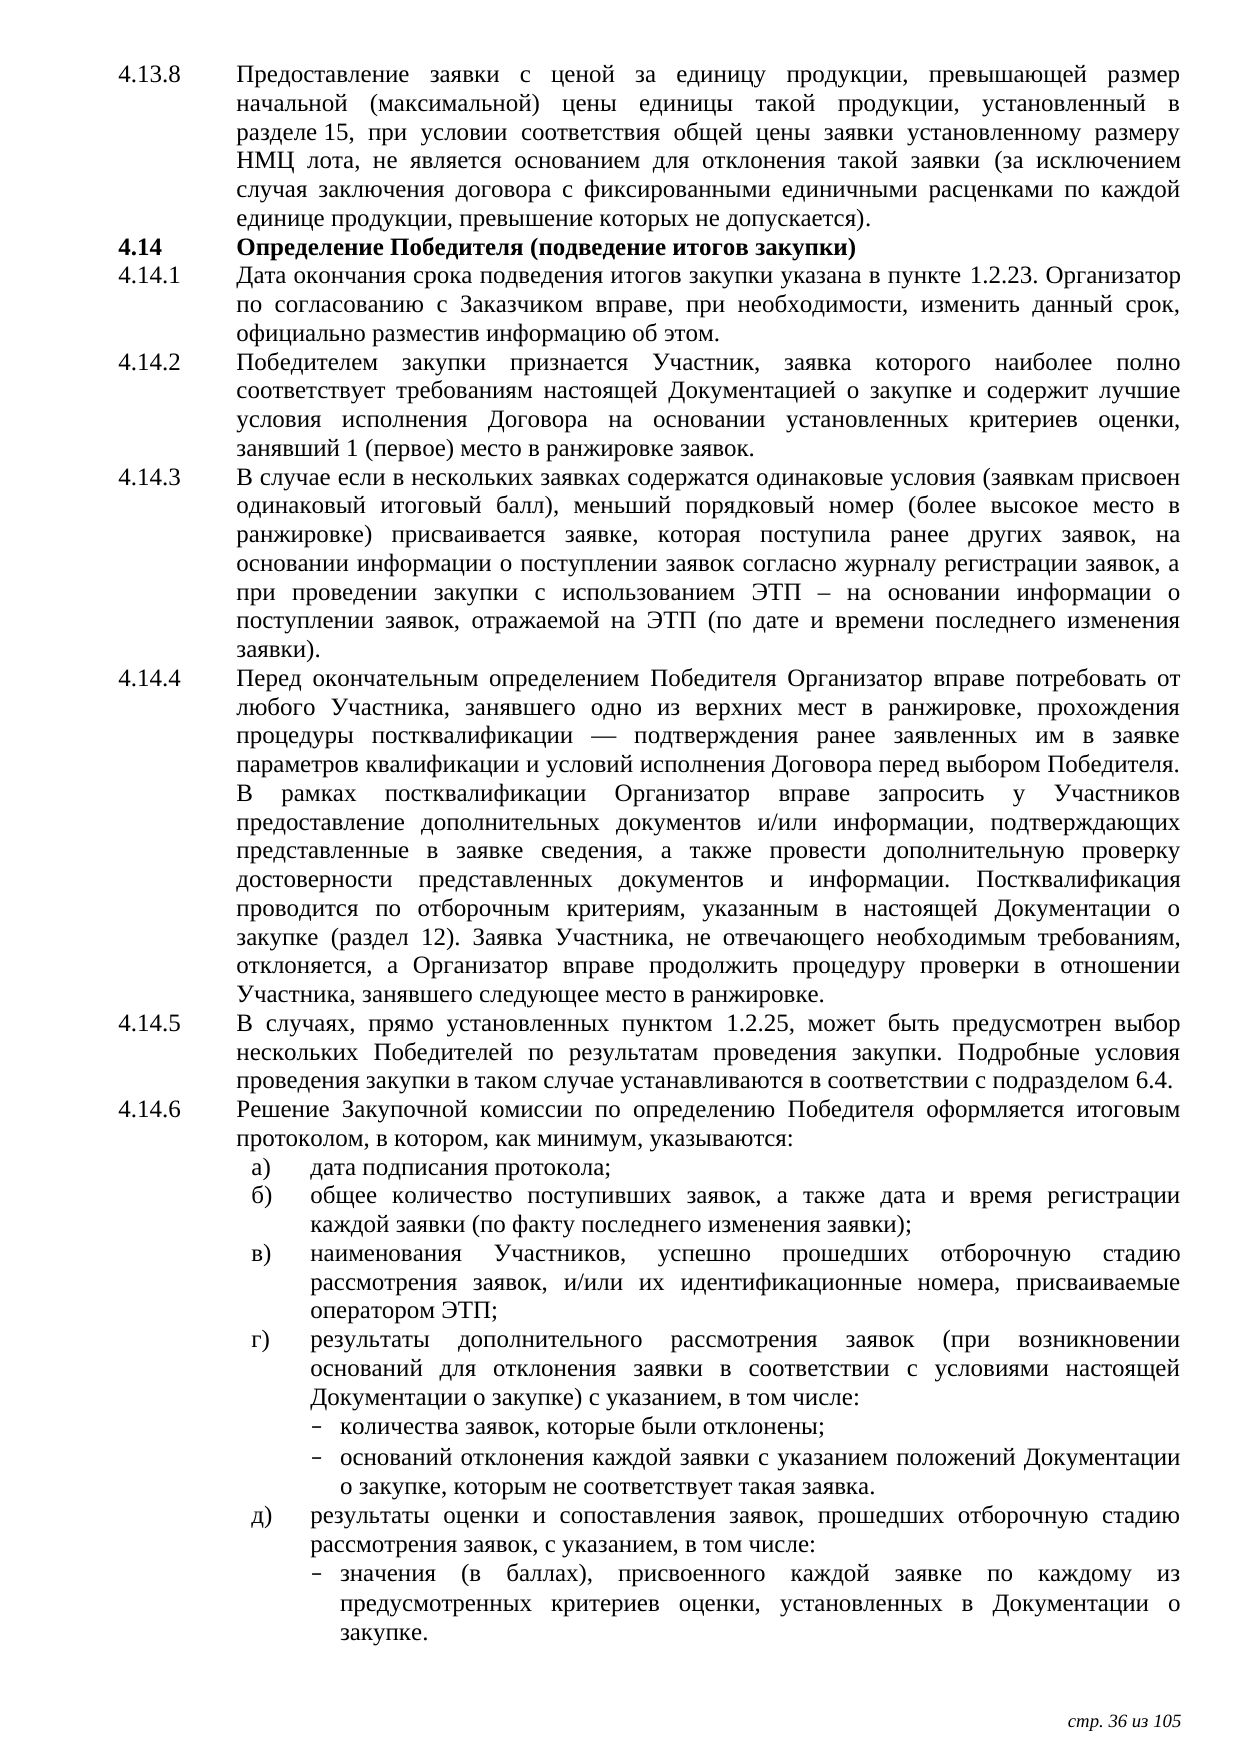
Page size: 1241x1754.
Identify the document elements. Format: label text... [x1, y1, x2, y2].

text наименования Участников, успешно прошедших отборочную стадию рассмотрения заявок, и/или их идентификационные номера, присваиваемые оператором ЭТП; [251, 1238, 1181, 1324]
list значения (в баллах), присвоенного каждой заявке по каждому из предусмотренных критериев оценки, установленных в Документации о закупке. [310, 1558, 1181, 1646]
text Перед окончательным определением Победителя Организатор вправе потребовать от любого Участника, занявшего одно из верхних мест в ранжировке, прохождения процедуры постквалификации — подтверждения ранее заявленных им в заявке параметров квалификации и условий исполнения Договора перед выбором Победителя. В рамках постквалификации Организатор вправе запросить у Участников предоставление дополнительных документов и/или информации, подтверждающих представленные в заявке сведения, а также провести дополнительную проверку достоверности представленных документов и информации. Постквалификация проводится по отборочным критериям, указанным в настоящей Документации о закупке (раздел 12). Заявка Участника, не отвечающего необходимым требованиям, отклоняется, а Организатор вправе продолжить процедуру проверки в отношении Участника, занявшего следующее место в ранжировке. [118, 663, 1181, 1008]
list количества заявок, которые были отклонены; [310, 1410, 1181, 1441]
text дата подписания протокола; [251, 1152, 1181, 1180]
text В случаях, прямо установленных пунктом 1.2.25, может быть предусмотрен выбор нескольких Победителей по результатам проведения закупки. Подробные условия проведения закупки в таком случае устанавливаются в соответствии с подразделом 6.4. [118, 1008, 1181, 1094]
text результаты оценки и сопоставления заявок, прошедших отборочную стадию рассмотрения заявок, с указанием, в том числе: [251, 1500, 1181, 1558]
subtitle Определение Победителя (подведение итогов закупки) [118, 232, 1181, 260]
text общее количество поступивших заявок, а также дата и время регистрации каждой заявки (по факту последнего изменения заявки); [251, 1180, 1181, 1238]
text Предоставление заявки с ценой за единицу продукции, превышающей размер начальной (максимальной) цены единицы такой продукции, установленный в разделе 15, при условии соответствия общей цены заявки установленному размеру НМЦ лота, не является основанием для отклонения такой заявки (за исключением случая заключения договора с фиксированными единичными расценками по каждой единице продукции, превышение которых не допускается). [118, 59, 1181, 232]
text Решение Закупочной комиссии по определению Победителя оформляется итоговым протоколом, в котором, как минимум, указываются: [118, 1094, 1181, 1152]
list оснований отклонения каждой заявки с указанием положений Документации о закупке, которым не соответствует такая заявка. [310, 1441, 1181, 1500]
text Дата окончания срока подведения итогов закупки указана в пункте 1.2.23. Организатор по согласованию с Заказчиком вправе, при необходимости, изменить данный срок, официально разместив информацию об этом. [118, 260, 1181, 347]
text результаты дополнительного рассмотрения заявок (при возникновении оснований для отклонения заявки в соответствии с условиями настоящей Документации о закупке) с указанием, в том числе: [251, 1324, 1181, 1410]
text В случае если в нескольких заявках содержатся одинаковые условия (заявкам присвоен одинаковый итоговый балл), меньший порядковый номер (более высокое место в ранжировке) присваивается заявке, которая поступила ранее других заявок, на основании информации о поступлении заявок согласно журналу регистрации заявок, а при проведении закупки с использованием ЭТП – на основании информации о поступлении заявок, отражаемой на ЭТП (по дате и времени последнего изменения заявки). [118, 462, 1181, 663]
text Победителем закупки признается Участник, заявка которого наиболее полно соответствует требованиям настоящей Документацией о закупке и содержит лучшие условия исполнения Договора на основании установленных критериев оценки, занявший 1 (первое) место в ранжировке заявок. [118, 347, 1181, 462]
